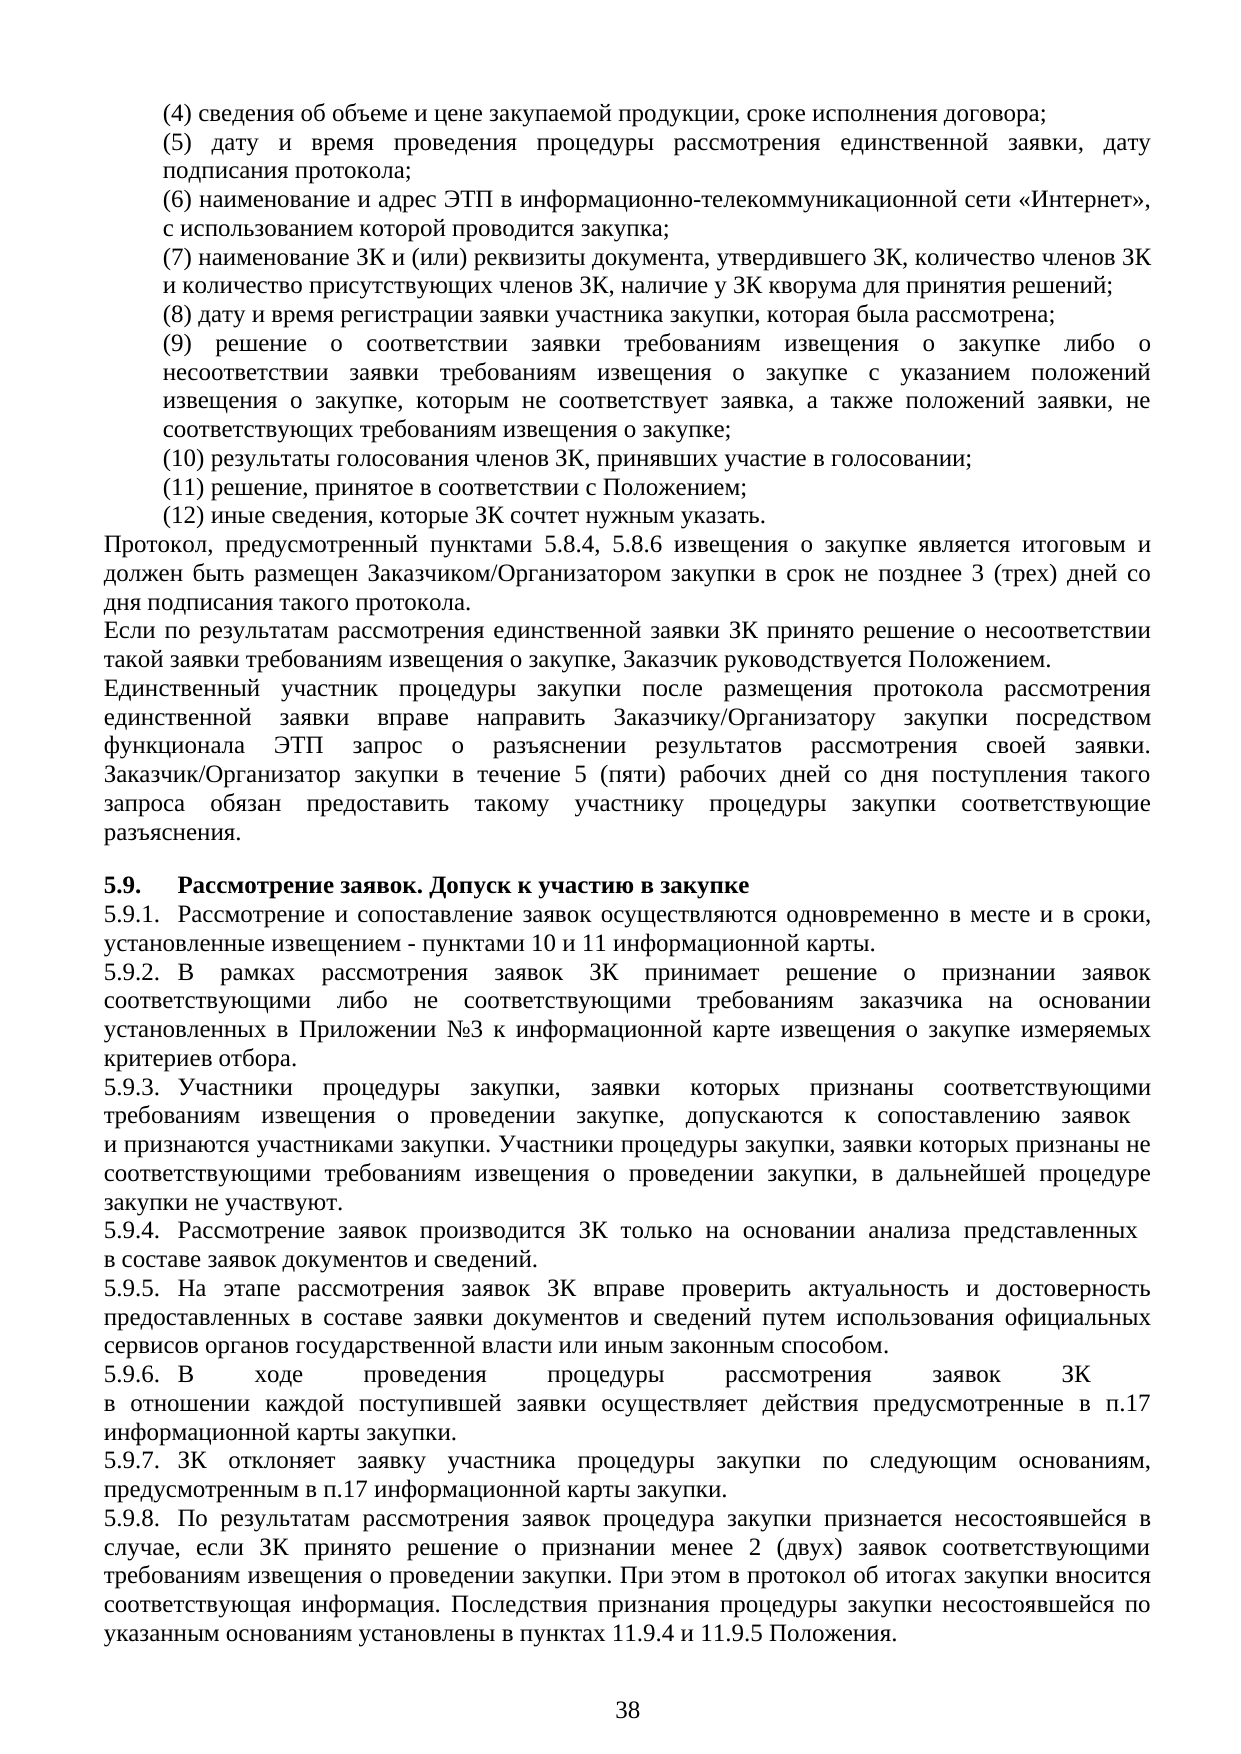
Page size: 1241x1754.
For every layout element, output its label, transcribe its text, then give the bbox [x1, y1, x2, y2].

list В ходе проведения процедуры рассмотрения заявок ЗК в отношении каждой поступившей заявки осуществляет действия предусмотренные в п.17 информационной карты закупки. [103, 1359, 1152, 1445]
list По результатам рассмотрения заявок процедура закупки признается несостоявшейся в случае, если ЗК принято решение о признании менее 2 (двух) заявок соответствующими требованиям извещения о проведении закупки. При этом в протокол об итогах закупки вносится соответствующая информация. Последствия признания процедуры закупки несостоявшейся по указанным основаниям установлены в пунктах 11.9.4 и 11.9.5 Положения. [103, 1503, 1152, 1647]
text (11) решение, принятое в соответствии с Положением; [163, 472, 1152, 500]
text Единственный участник процедуры закупки после размещения протокола рассмотрения единственной заявки вправе направить Заказчику/Организатору закупки посредством функционала ЭТП запрос о разъяснении результатов рассмотрения своей заявки. Заказчик/Организатор закупки в течение 5 (пяти) рабочих дней со дня поступления такого запроса обязан предоставить такому участнику процедуры закупки соответствующие разъяснения. [103, 673, 1152, 845]
text (7) наименование ЗК и (или) реквизиты документа, утвердившего ЗК, количество членов ЗК и количество присутствующих членов ЗК, наличие у ЗК кворума для принятия решений; [163, 242, 1152, 299]
text (8) дату и время регистрации заявки участника закупки, которая была рассмотрена; [163, 299, 1152, 328]
list ЗК отклоняет заявку участника процедуры закупки по следующим основаниям, предусмотренным в п.17 информационной карты закупки. [103, 1445, 1152, 1503]
list На этапе рассмотрения заявок ЗК вправе проверить актуальность и достоверность предоставленных в составе заявки документов и сведений путем использования официальных сервисов органов государственной власти или иным законным способом. [103, 1273, 1152, 1359]
text Протокол, предусмотренный пунктами 5.8.4, 5.8.6 извещения о закупке является итоговым и должен быть размещен Заказчиком/Организатором закупки в срок не позднее 3 (трех) дней со дня подписания такого протокола. [103, 529, 1152, 615]
text (10) результаты голосования членов ЗК, принявших участие в голосовании; [163, 443, 1152, 472]
text (4) сведения об объеме и цене закупаемой продукции, сроке исполнения договора; [163, 98, 1152, 127]
list Рассмотрение заявок производится ЗК только на основании анализа представленных в составе заявок документов и сведений. [103, 1215, 1152, 1273]
list Рассмотрение и сопоставление заявок осуществляются одновременно в месте и в сроки, установленные извещением - пунктами 10 и 11 информационной карты. [103, 899, 1152, 957]
list Участники процедуры закупки, заявки которых признаны соответствующими требованиям извещения о проведении закупке, допускаются к сопоставлению заявок и признаются участниками закупки. Участники процедуры закупки, заявки которых признаны не соответствующими требованиям извещения о проведении закупки, в дальнейшей процедуре закупки не участвуют. [103, 1072, 1152, 1215]
text (5) дату и время проведения процедуры рассмотрения единственной заявки, дату подписания протокола; [163, 127, 1152, 184]
text (12) иные сведения, которые ЗК сочтет нужным указать. [163, 500, 1152, 529]
text (6) наименование и адрес ЭТП в информационно-телекоммуникационной сети «Интернет», с использованием которой проводится закупка; [163, 184, 1152, 242]
list В рамках рассмотрения заявок ЗК принимает решение о признании заявок соответствующими либо не соответствующими требованиям заказчика на основании установленных в Приложении №3 к информационной карте извещения о закупке измеряемых критериев отбора. [103, 957, 1152, 1072]
text (9) решение о соответствии заявки требованиям извещения о закупке либо о несоответствии заявки требованиям извещения о закупке с указанием положений извещения о закупке, которым не соответствует заявка, а также положений заявки, не соответствующих требованиям извещения о закупке; [163, 328, 1152, 443]
text Если по результатам рассмотрения единственной заявки ЗК принято решение о несоответствии такой заявки требованиям извещения о закупке, Заказчик руководствуется Положением. [103, 615, 1152, 673]
list Рассмотрение заявок. Допуск к участию в закупке [103, 870, 1152, 899]
